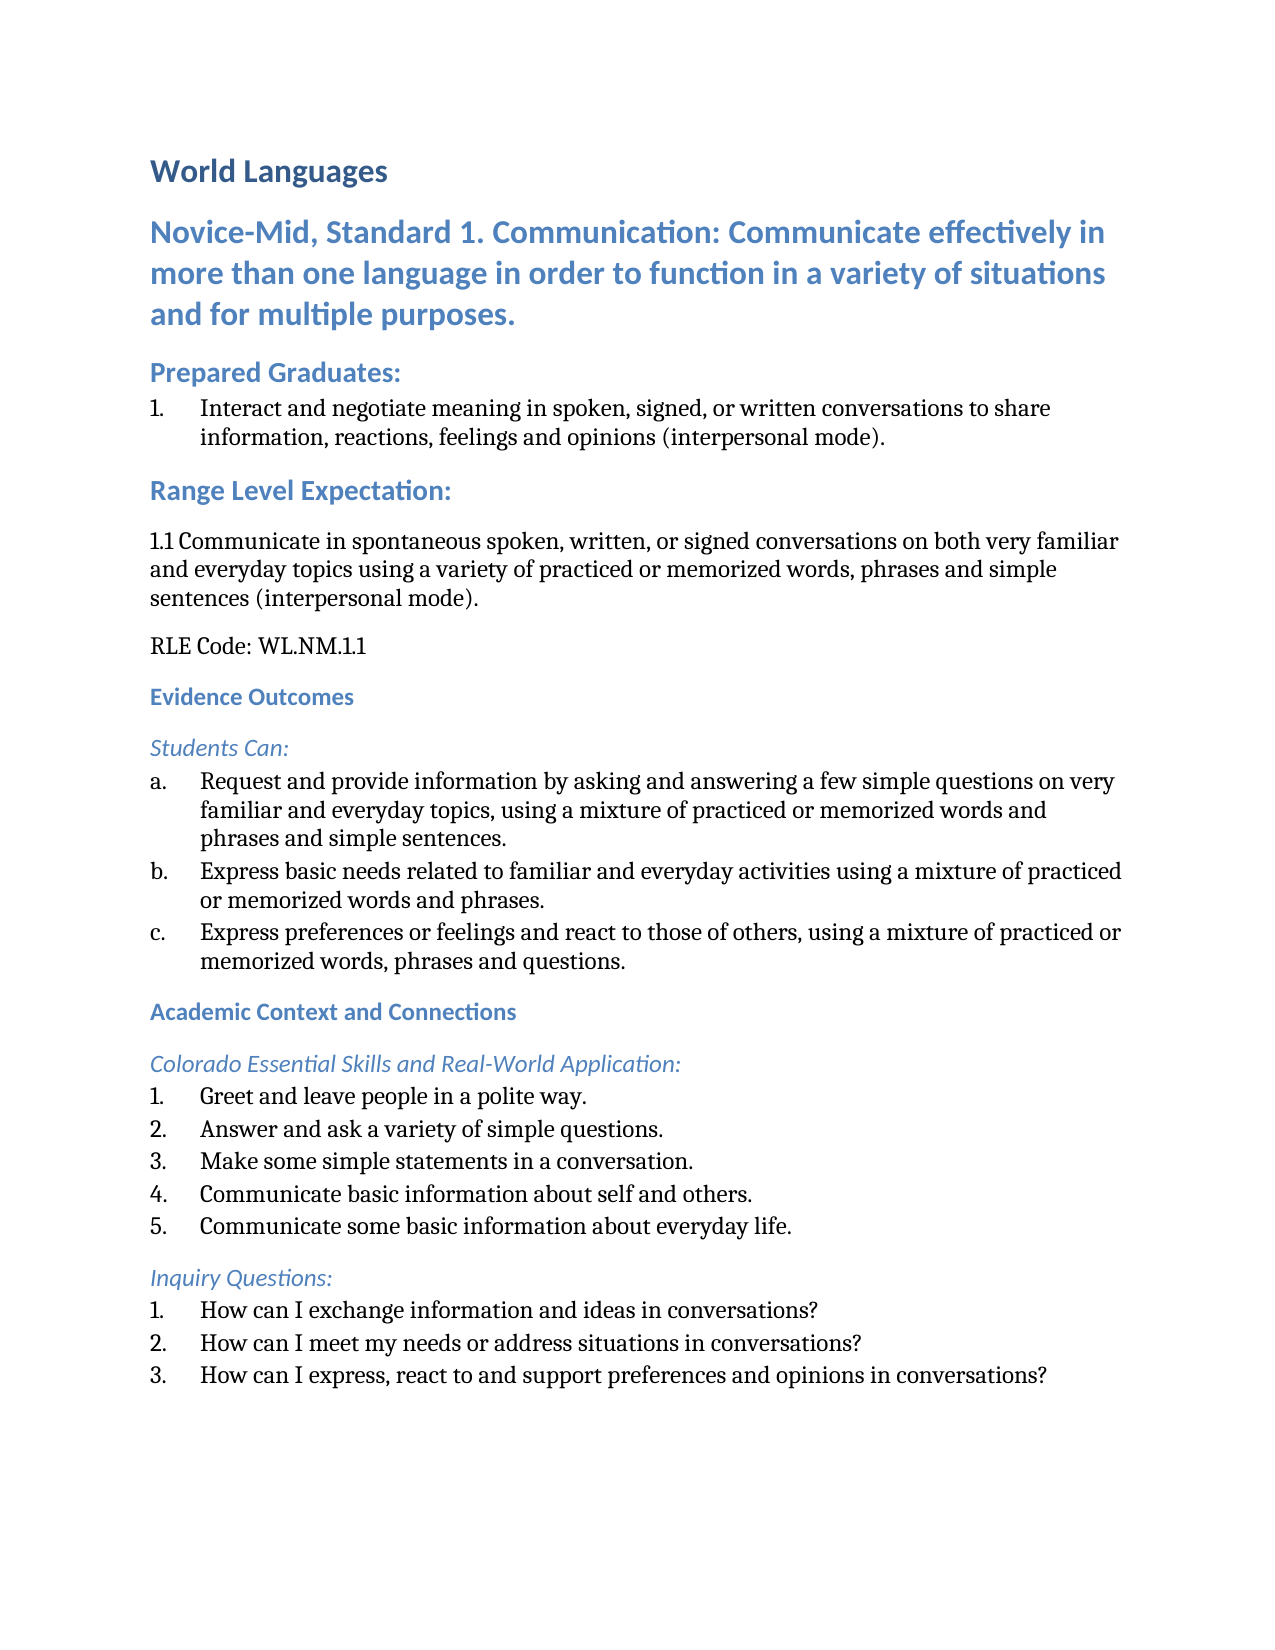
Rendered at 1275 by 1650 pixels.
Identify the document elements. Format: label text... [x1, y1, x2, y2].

list How can I exchange information and ideas in conversations? [150, 1296, 1125, 1325]
subtitle Evidence Outcomes [150, 681, 1125, 712]
subtitle Inquiry Questions: [150, 1262, 1125, 1292]
text 1.1 Communicate in spontaneous spoken, written, or signed conversations on both very familiar and everyday topics using a variety of practiced or memorized words, phrases and simple sentences (interpersonal mode). [150, 527, 1125, 613]
list Express preferences or feelings and react to those of others, using a mixture of practiced or memorized words, phrases and questions. [150, 918, 1125, 976]
list Communicate some basic information about everyday life. [150, 1212, 1125, 1241]
list Interact and negotiate meaning in spoken, signed, or written conversations to share information, reactions, feelings and opinions (interpersonal mode). [150, 394, 1125, 451]
text RLE Code: WL.NM.1.1 [150, 632, 1125, 660]
subtitle Students Can: [150, 733, 1125, 763]
list Request and provide information by asking and answering a few simple questions on very familiar and everyday topics, using a mixture of practiced or memorized words and phrases and simple sentences. [150, 767, 1125, 853]
list Answer and ask a variety of simple questions. [150, 1114, 1125, 1143]
list How can I meet my needs or address situations in conversations? [150, 1328, 1125, 1357]
list Communicate basic information about self and others. [150, 1179, 1125, 1208]
list Greet and leave people in a polite way. [150, 1082, 1125, 1111]
list How can I express, react to and support preferences and opinions in conversations? [150, 1361, 1125, 1390]
subtitle Range Level Expectation: [150, 472, 1125, 508]
list Make some simple statements in a conversation. [150, 1147, 1125, 1176]
subtitle Novice-Mid, Standard 1. Communication: Communicate effectively in more than one language in order to function in a variety of situations and for multiple purposes. [150, 212, 1125, 334]
subtitle Prepared Graduates: [150, 354, 1125, 390]
subtitle World Languages [150, 150, 1125, 191]
subtitle Colorado Essential Skills and Real-World Application: [150, 1048, 1125, 1078]
list Express basic needs related to familiar and everyday activities using a mixture of practiced or memorized words and phrases. [150, 857, 1125, 914]
subtitle Academic Context and Connections [150, 996, 1125, 1027]
